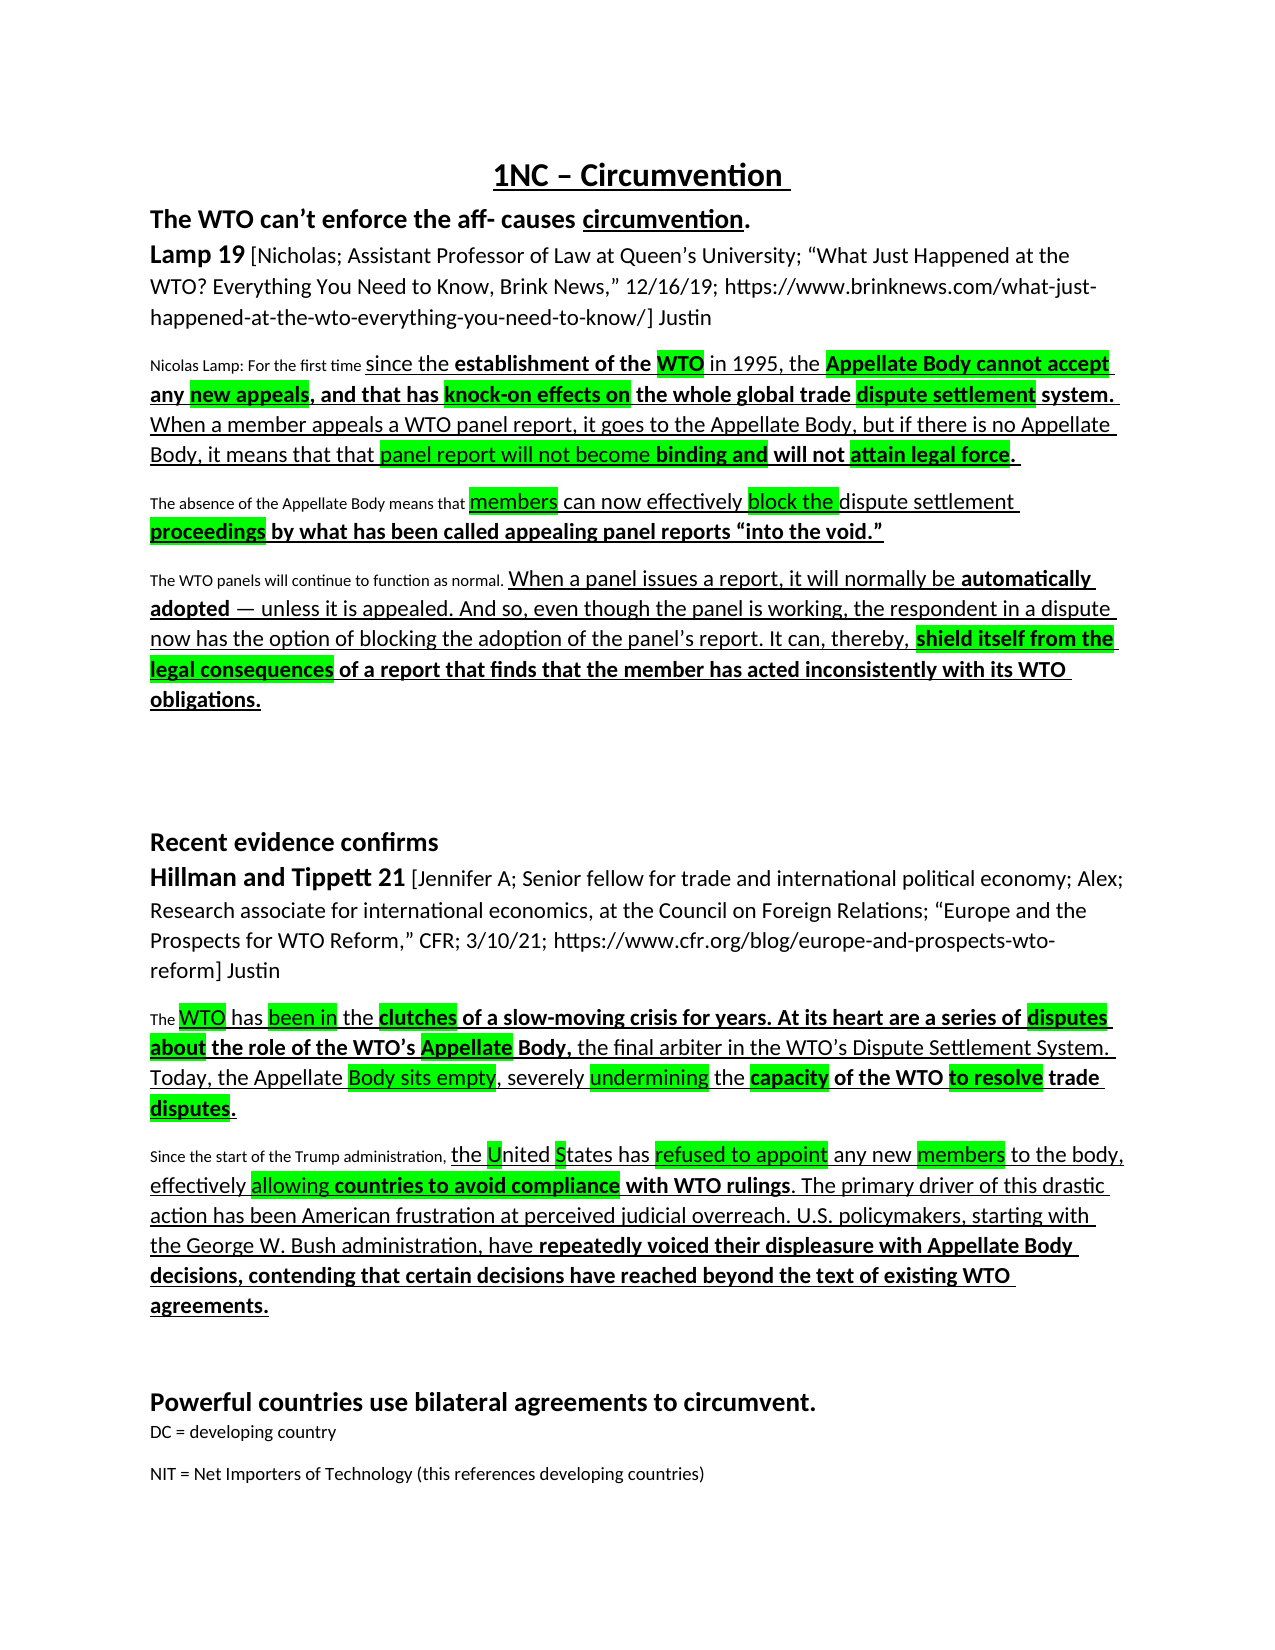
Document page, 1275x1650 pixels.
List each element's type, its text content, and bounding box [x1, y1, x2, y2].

text Hillman and Tippett 21 [Jennifer A; Senior fellow for trade and international political economy; Alex; Research associate for international economics, at the Council on Foreign Relations; “Europe and the Prospects for WTO Reform,” CFR; 3/10/21; https://www.cfr.org/blog/europe-and-prospects-wto-reform] Justin [150, 861, 1125, 984]
subtitle The WTO can’t enforce the aff- causes circumvention. [150, 202, 1125, 235]
text The WTO has been in the clutches of a slow-moving crisis for years. At its heart are a series of disputes about the role of the WTO’s Appellate Body, the final arbiter in the WTO’s Dispute Settlement System. Today, the Appellate Body sits empty, severely undermining the capacity of the WTO to resolve trade disputes. [150, 1003, 1125, 1122]
text The WTO panels will continue to function as normal. When a panel issues a report, it will normally be automatically adopted — unless it is appealed. And so, even though the panel is working, the respondent in a dispute now has the option of blocking the adoption of the panel’s report. It can, thereby, shield itself from the legal consequences of a report that finds that the member has acted inconsistently with its WTO obligations. [150, 564, 1125, 713]
text DC = developing country [150, 1420, 1125, 1443]
subtitle 1NC – Circumvention [150, 154, 1125, 195]
subtitle Recent evidence confirms [150, 826, 1125, 859]
text The absence of the Appellate Body means that members can now effectively block the dispute settlement proceedings by what has been called appealing panel reports “into the void.” [150, 487, 1125, 545]
text NIT = Net Importers of Technology (this references developing countries) [150, 1462, 1125, 1485]
text Lamp 19 [Nicholas; Assistant Professor of Law at Queen’s University; “What Just Happened at the WTO? Everything You Need to Know, Brink News,” 12/16/19; https://www.brinknews.com/what-just-happened-at-the-wto-everything-you-need-to-know/] Justin [150, 237, 1125, 331]
text Since the start of the Trump administration, the United States has refused to appoint any new members to the body, effectively allowing countries to avoid compliance with WTO rulings. The primary driver of this drastic action has been American frustration at perceived judicial overreach. U.S. policymakers, starting with the George W. Bush administration, have repeatedly voiced their displeasure with Appellate Body decisions, contending that certain decisions have reached beyond the text of existing WTO agreements. [150, 1141, 1125, 1320]
text Nicolas Lamp: For the first time since the establishment of the WTO in 1995, the Appellate Body cannot accept any new appeals, and that has knock-on effects on the whole global trade dispute settlement system. When a member appeals a WTO panel report, it goes to the Appellate Body, but if there is no Appellate Body, it means that that panel report will not become binding and will not attain legal force. [150, 349, 1125, 468]
subtitle Powerful countries use bilateral agreements to circumvent. [150, 1385, 1125, 1418]
